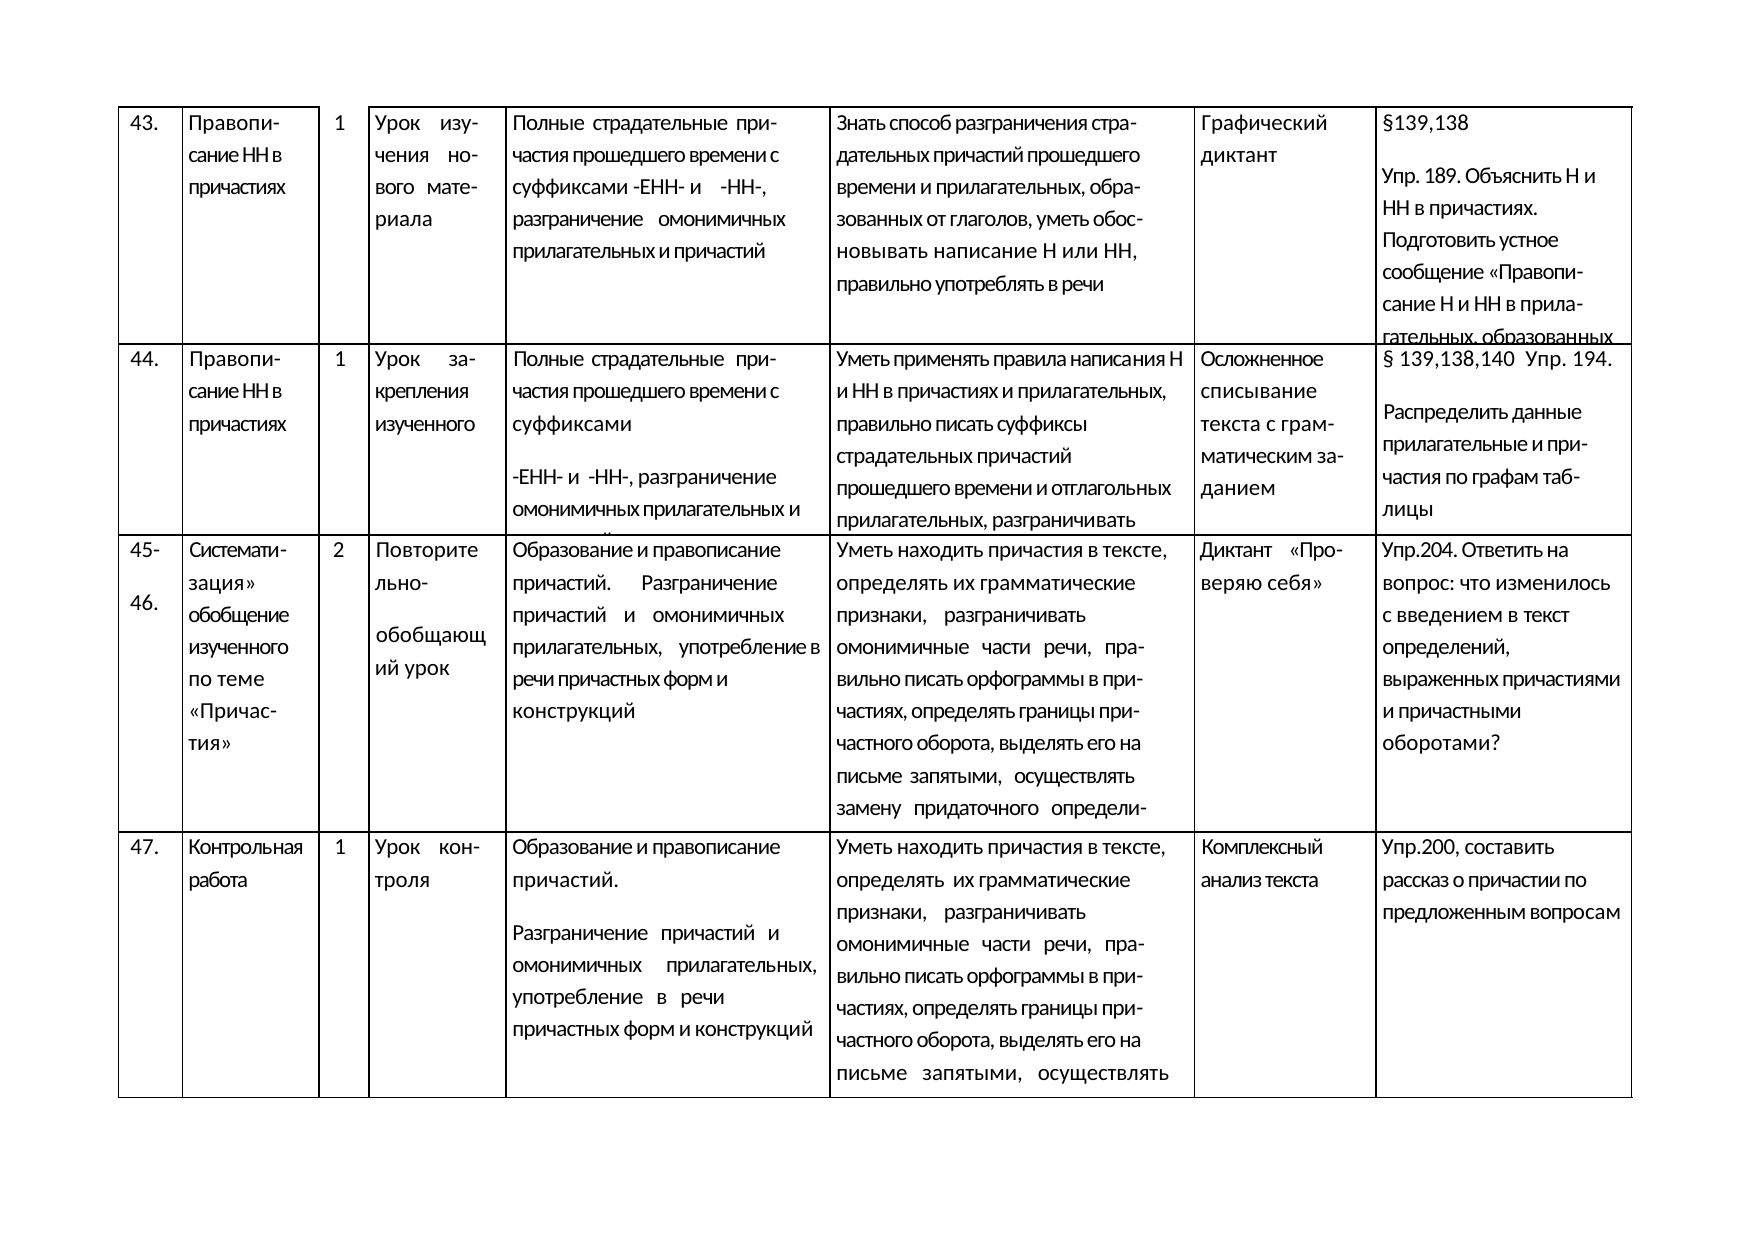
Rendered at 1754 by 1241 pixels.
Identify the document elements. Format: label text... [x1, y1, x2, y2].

table_header Знать способ разграничения страдательных причастий прошедшего времени и прилагательных, образованных от глаголов, уметь обосновывать написание Н или НН, правильно употреблять в речи [831, 108, 1194, 343]
table_cell Урок закрепления изученного [370, 345, 505, 534]
table_header Полные страдательные причастия прошедшего времени с суффиксами -ЕНН- и -НН-, разграничение омонимичных прилагательных и причастий [507, 108, 829, 343]
table_cell Упр.204. Ответить на вопрос: что изменилось с введением в текст определений, выраженных причастиями и причастными оборотами? [1377, 536, 1631, 831]
table_cell Уметь находить причастия в тексте, определять их грамматические признаки, разграничивать омонимичные части речи, правильно писать орфограммы в причастиях, определять границы причастного оборота, выделять его на письме запятыми, осуществлять замену придаточного определительного синонимичными конструкциями с причастиями и причастными оборотами, правильно строить и читать предложения с причастными оборотами [831, 536, 1194, 831]
table_cell Урок контроля [370, 833, 505, 1097]
table_cell 45- 46. [119, 536, 182, 831]
table_cell 44. [119, 345, 182, 534]
table_cell Образование и правописание причастий. Разграничение причастий и омонимичных прилагательных, употребление в речи причастных форм и конструкций [507, 833, 829, 1097]
table_cell 1 [320, 833, 368, 1097]
table_cell Уметь находить причастия в тексте, определять их грамматические признаки, разграничивать омонимичные части речи, правильно писать орфограммы в причастиях, определять границы причастного оборота, выделять его на письме запятыми, осуществлять замену придаточного определительного синонимичными конструкциями с причастиями и причастными [831, 833, 1194, 1097]
table_cell Полные страдательные причастия прошедшего времени с суффиксами -ЕНН- и -НН-, разграничение омонимичных прилагательных и причастий [507, 345, 829, 534]
table_cell Уметь применять правила написания Н и НН в причастиях и прилагательных, правильно писать суффиксы страдательных причастий прошедшего времени и отглагольных прилагательных, разграничивать омонимичные причастия и прилагательные [831, 345, 1194, 534]
table_header Графический диктант [1195, 108, 1375, 343]
table_cell 1 [320, 345, 368, 534]
table_header Правописание НН в причастиях [183, 108, 318, 343]
table_cell Комплексный анализ текста [1195, 833, 1375, 1097]
table_cell 2 [320, 536, 368, 831]
table_cell Осложненное списывание текста с грамматическим заданием [1195, 345, 1375, 534]
table_cell § 139,138,140 Упр. 194. Распределить данные прилагательные и причастия по графам таблицы [1377, 345, 1631, 534]
table_cell Правописание НН в причастиях [183, 345, 318, 534]
table_cell Контрольная работа [183, 833, 318, 1097]
table_header Урок изучения нового материала [370, 108, 505, 343]
table_header 1 [320, 106, 368, 343]
table_cell 47. [119, 833, 182, 1097]
table_header §139,138 Упр. 189. Объяснить Н и НН в причастиях. Подготовить устное сообщение «Правописание Н и НН в прилагательных, образованных от существительных и глаголов, в полных и кратких страдательных причастиях» [1377, 108, 1631, 343]
table_cell Образование и правописание причастий. Разграничение причастий и омонимичных прилагательных, употребление в речи причастных форм и конструкций [507, 536, 829, 831]
table_cell Систематизация» обобщение изученного по теме «Причастия» [183, 536, 318, 831]
table_cell Диктант «Проверяю себя» [1195, 536, 1375, 831]
table_cell Повторительно- обобщающий урок [370, 536, 505, 831]
table_header 43. [119, 108, 182, 343]
table_cell Упр.200, составить рассказ о причастии по предложенным вопросам [1377, 833, 1631, 1097]
